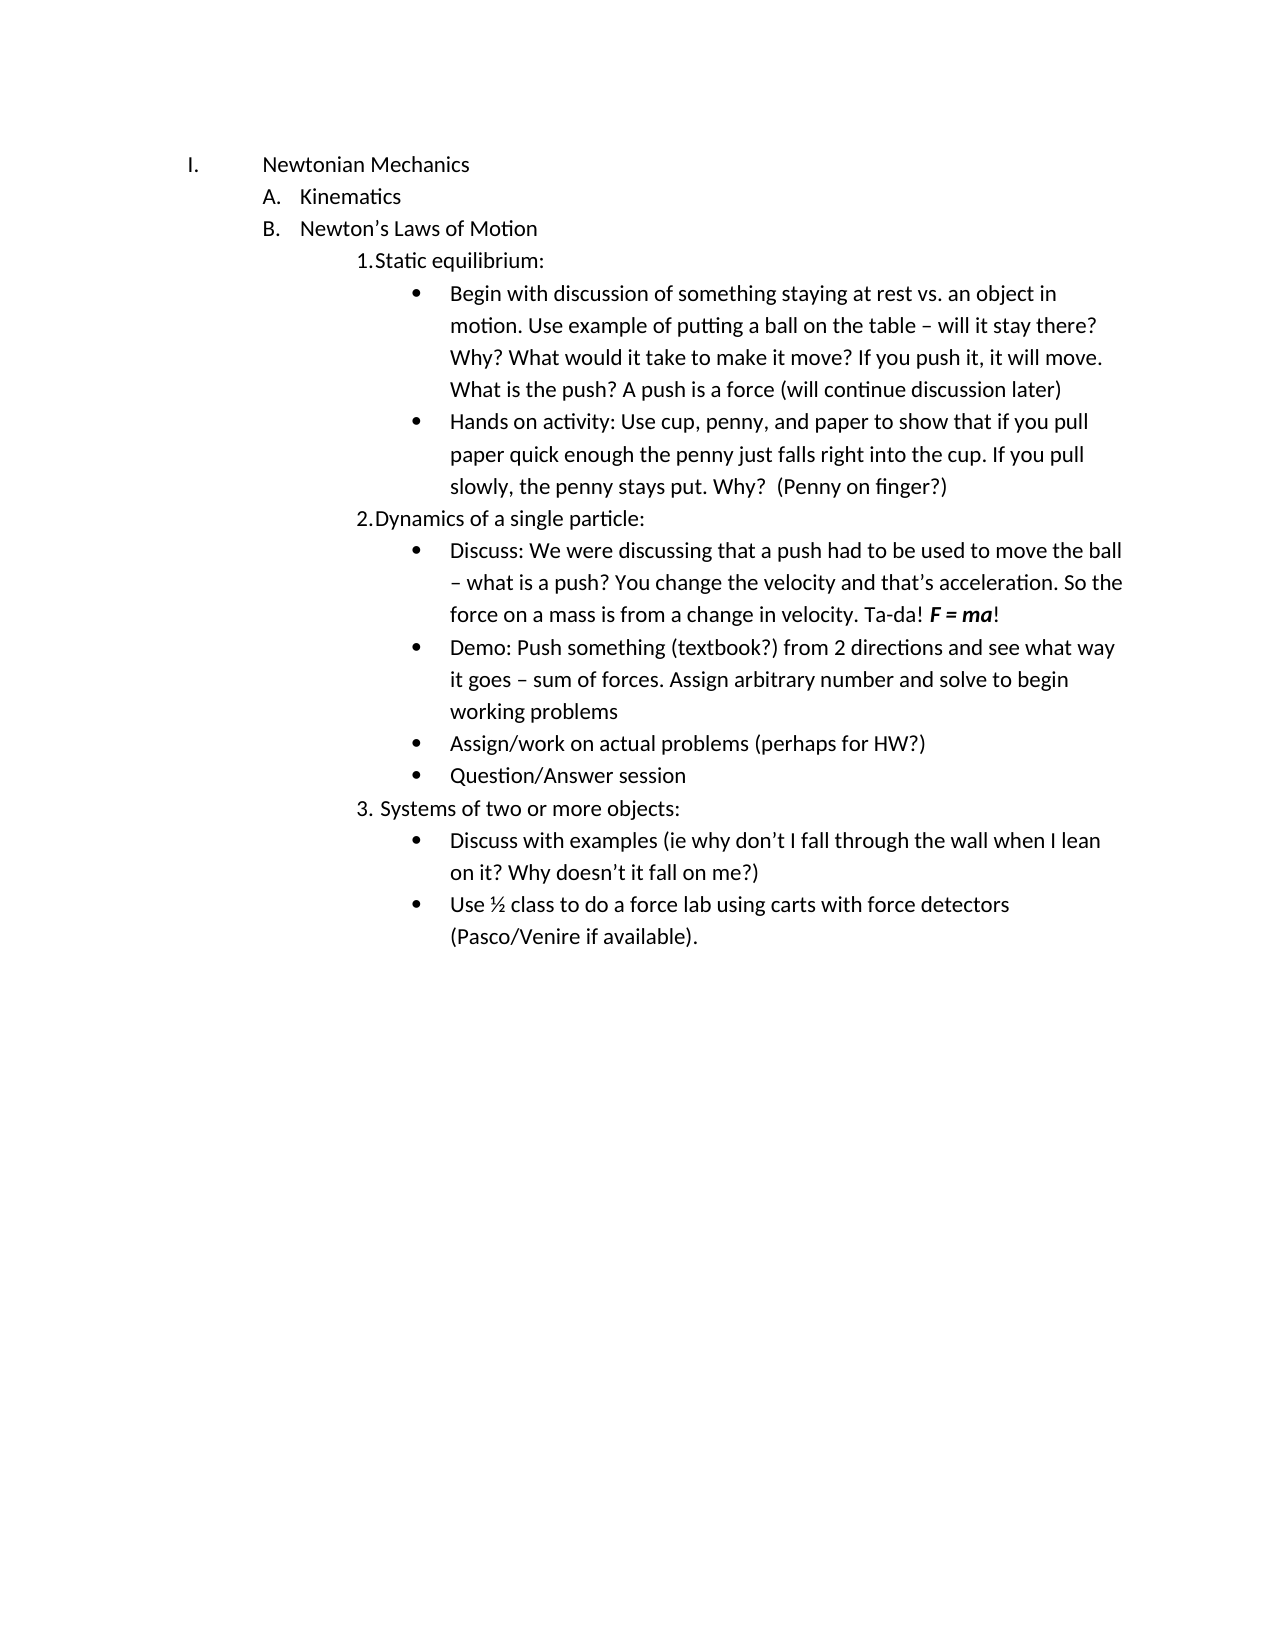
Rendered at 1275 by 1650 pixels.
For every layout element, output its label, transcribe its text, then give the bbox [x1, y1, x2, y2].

list Use ½ class to do a force lab using carts with force detectors (Pasco/Venire if available). [412, 890, 1125, 951]
list Begin with discussion of something staying at rest vs. an object in motion. Use example of putting a ball on the table – will it stay there? Why? What would it take to make it move? If you push it, it will move. What is the push? A push is a force (will continue discussion later) [412, 279, 1125, 403]
list Newton’s Laws of Motion [262, 214, 1125, 242]
list Discuss with examples (ie why don’t I fall through the wall when I lean on it? Why doesn’t it fall on me?) [412, 826, 1125, 886]
list Systems of two or more objects: [356, 794, 1125, 822]
list Newtonian Mechanics [187, 150, 1125, 178]
list Dynamics of a single particle: [356, 504, 1125, 532]
list Kinematics [262, 182, 1125, 210]
list Discuss: We were discussing that a push had to be used to move the ball – what is a push? You change the velocity and that’s acceleration. So the force on a mass is from a change in velocity. Ta-da! F = ma! [412, 536, 1125, 629]
list Static equilibrium: [356, 247, 1125, 274]
list Assign/work on actual problems (perhaps for HW?) [412, 729, 1125, 757]
list Question/Answer session [412, 762, 1125, 789]
list Hands on activity: Use cup, penny, and paper to show that if you pull paper quick enough the penny just falls right into the cup. If you pull slowly, the penny stays put. Why? (Penny on finger?) [412, 407, 1125, 500]
list Demo: Push something (textbook?) from 2 directions and see what way it goes – sum of forces. Assign arbitrary number and solve to begin working problems [412, 633, 1125, 725]
